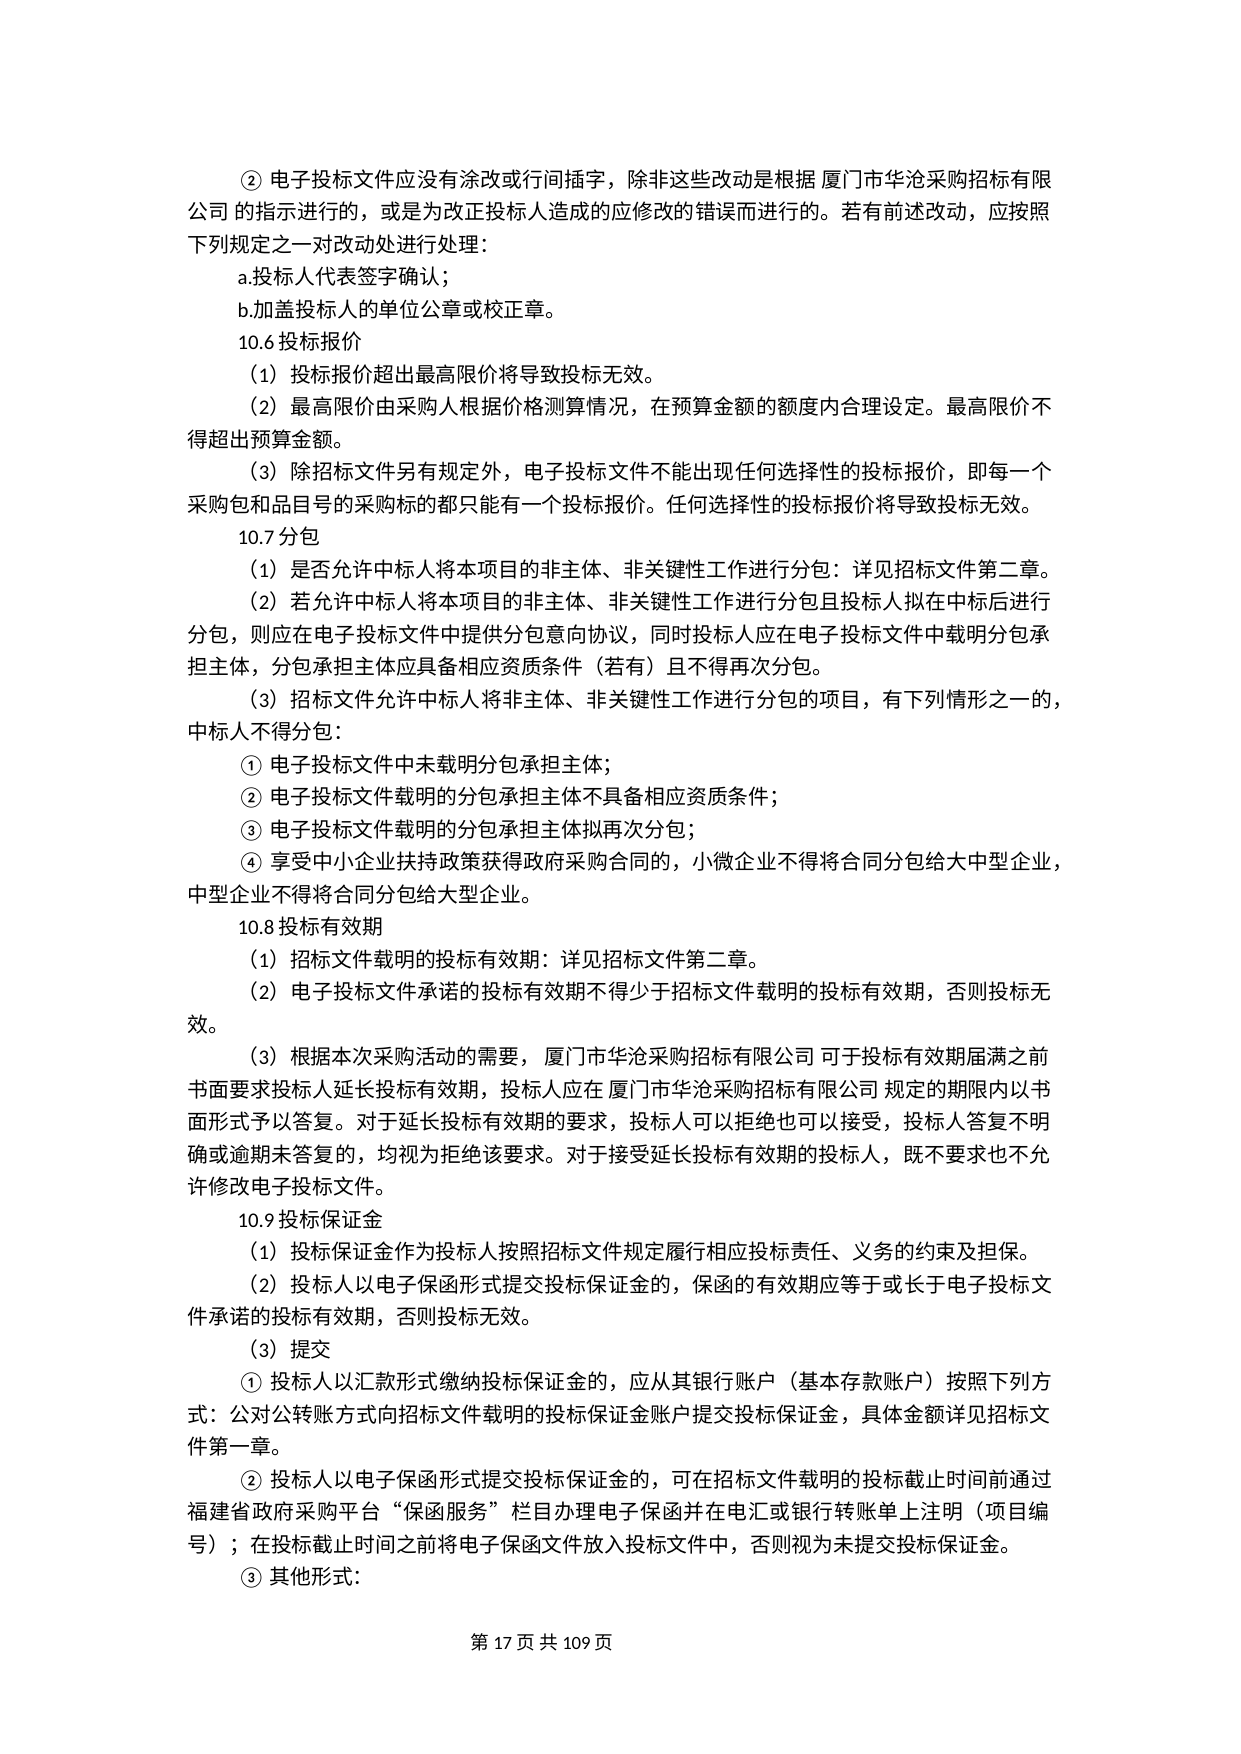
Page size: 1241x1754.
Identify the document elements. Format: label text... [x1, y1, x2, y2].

text a.投标人代表签字确认； [187, 259, 1053, 292]
text ②电子投标文件载明的分包承担主体不具备相应资质条件； [187, 779, 1053, 812]
text 10.9投标保证金 [187, 1202, 1053, 1234]
text ④享受中小企业扶持政策获得政府采购合同的，小微企业不得将合同分包给大中型企业，中型企业不得将合同分包给大型企业。 [187, 844, 1053, 909]
text （3）除招标文件另有规定外，电子投标文件不能出现任何选择性的投标报价，即每一个采购包和品目号的采购标的都只能有一个投标报价。任何选择性的投标报价将导致投标无效。 [187, 454, 1053, 519]
text （3）提交 [187, 1332, 1053, 1364]
text ③电子投标文件载明的分包承担主体拟再次分包； [187, 812, 1053, 844]
text ③其他形式： [187, 1559, 1053, 1592]
text （1）招标文件载明的投标有效期：详见招标文件第二章。 [187, 942, 1053, 974]
text ②电子投标文件应没有涂改或行间插字，除非这些改动是根据 厦门市华沧采购招标有限公司 的指示进行的，或是为改正投标人造成的应修改的错误而进行的。若有前述改动，应按照下列规定之一对改动处进行处理： [187, 162, 1053, 259]
text b.加盖投标人的单位公章或校正章。 [187, 292, 1053, 324]
text （2）最高限价由采购人根据价格测算情况，在预算金额的额度内合理设定。最高限价不得超出预算金额。 [187, 389, 1053, 454]
text （2）投标人以电子保函形式提交投标保证金的，保函的有效期应等于或长于电子投标文件承诺的投标有效期，否则投标无效。 [187, 1267, 1053, 1332]
text 10.6投标报价 [187, 324, 1053, 357]
text ②投标人以电子保函形式提交投标保证金的，可在招标文件载明的投标截止时间前通过福建省政府采购平台“保函服务”栏目办理电子保函并在电汇或银行转账单上注明（项目编号）；在投标截止时间之前将电子保函文件放入投标文件中，否则视为未提交投标保证金。 [187, 1462, 1053, 1559]
text ①电子投标文件中未载明分包承担主体； [187, 747, 1053, 779]
text 10.7分包 [187, 519, 1053, 552]
text 10.8投标有效期 [187, 909, 1053, 942]
text （1）是否允许中标人将本项目的非主体、非关键性工作进行分包：详见招标文件第二章。 [187, 552, 1053, 584]
text （2）电子投标文件承诺的投标有效期不得少于招标文件载明的投标有效期，否则投标无效。 [187, 974, 1053, 1039]
text （1）投标保证金作为投标人按照招标文件规定履行相应投标责任、义务的约束及担保。 [187, 1234, 1053, 1267]
text （3）根据本次采购活动的需要， 厦门市华沧采购招标有限公司 可于投标有效期届满之前书面要求投标人延长投标有效期，投标人应在 厦门市华沧采购招标有限公司 规定的期限内以书面形式予以答复。对于延长投标有效期的要求，投标人可以拒绝也可以接受，投标人答复不明确或逾期未答复的，均视为拒绝该要求。对于接受延长投标有效期的投标人，既不要求也不允许修改电子投标文件。 [187, 1039, 1053, 1202]
text （3）招标文件允许中标人将非主体、非关键性工作进行分包的项目，有下列情形之一的，中标人不得分包： [187, 682, 1053, 747]
text （2）若允许中标人将本项目的非主体、非关键性工作进行分包且投标人拟在中标后进行分包，则应在电子投标文件中提供分包意向协议，同时投标人应在电子投标文件中载明分包承担主体，分包承担主体应具备相应资质条件（若有）且不得再次分包。 [187, 584, 1053, 682]
text （1）投标报价超出最高限价将导致投标无效。 [187, 357, 1053, 389]
text ①投标人以汇款形式缴纳投标保证金的，应从其银行账户（基本存款账户）按照下列方式：公对公转账方式向招标文件载明的投标保证金账户提交投标保证金，具体金额详见招标文件第一章。 [187, 1364, 1053, 1462]
